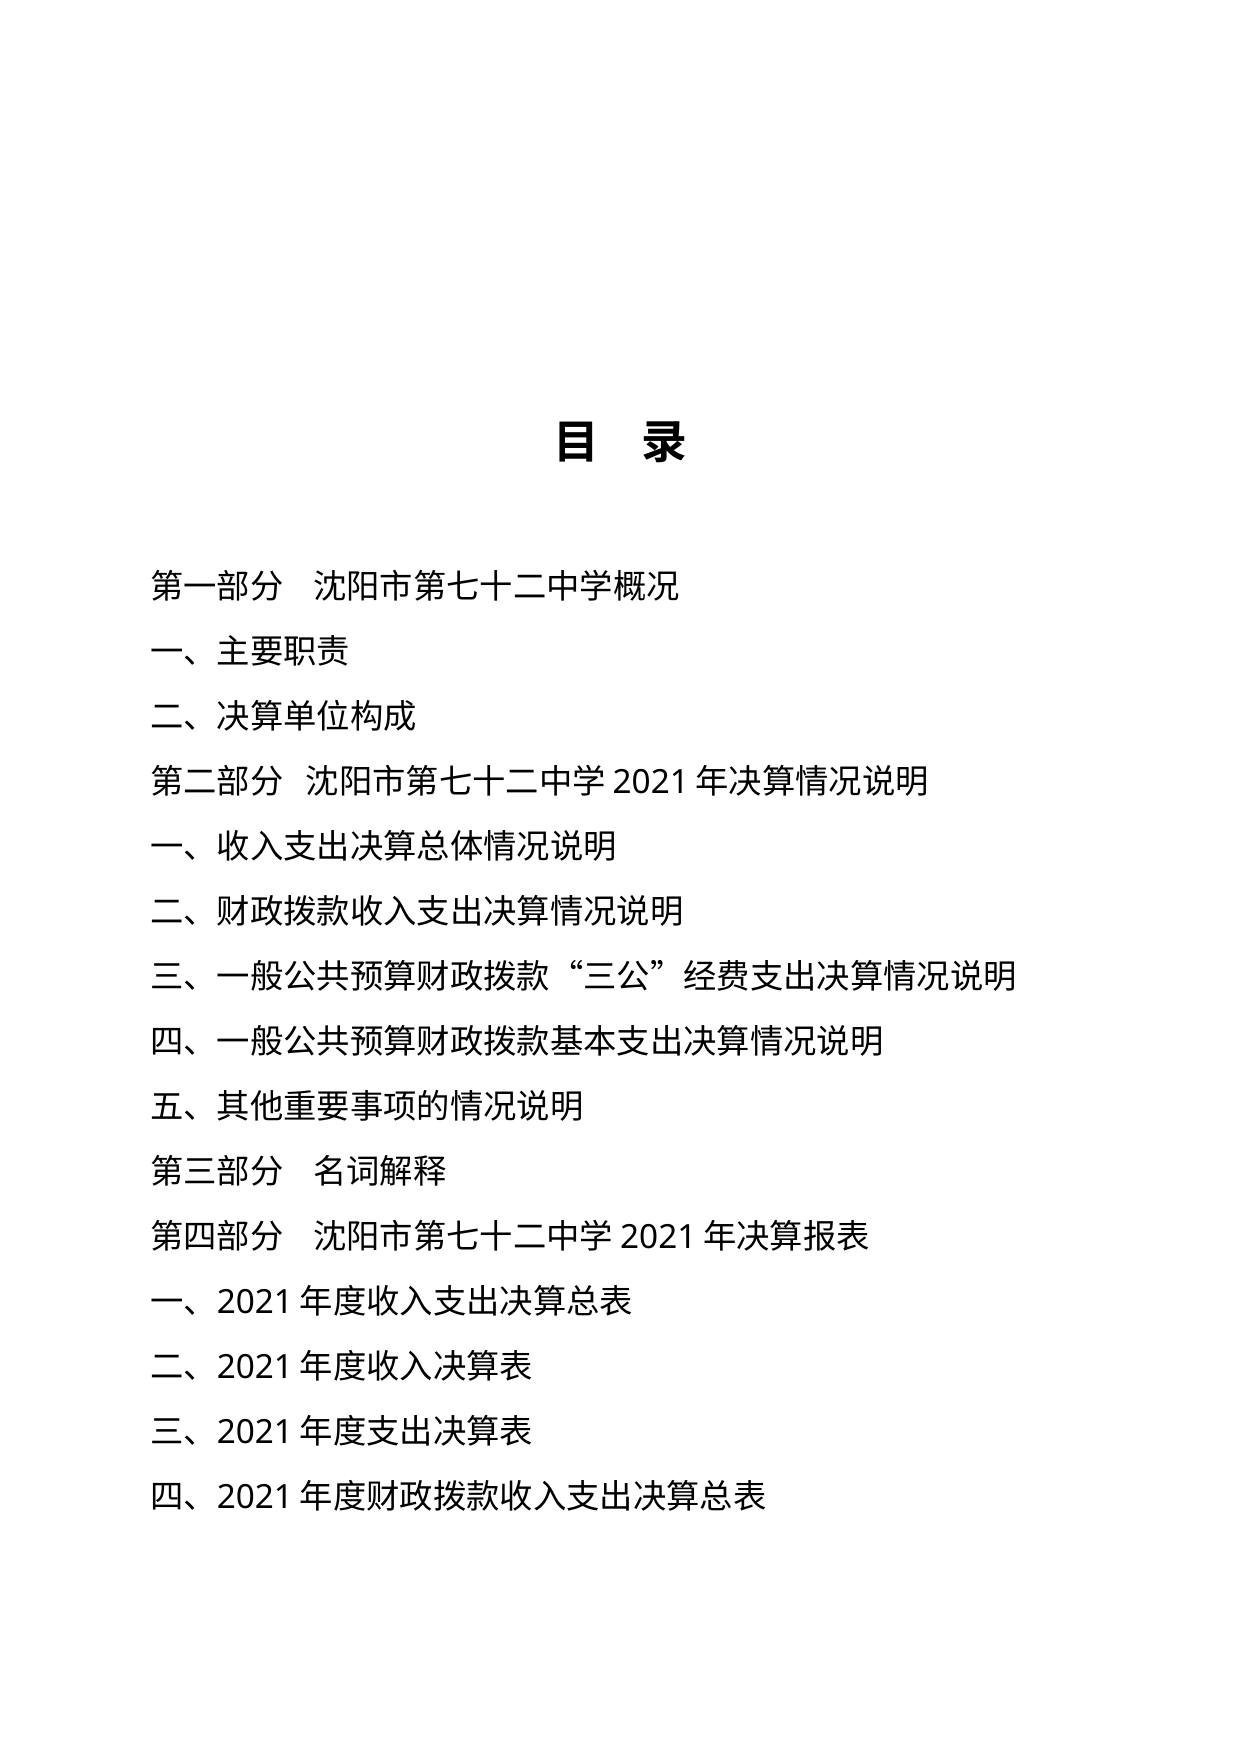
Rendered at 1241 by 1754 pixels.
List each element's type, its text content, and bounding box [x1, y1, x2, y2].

text 第二部分 沈阳市第七十二中学2021年决算情况说明 [150, 747, 1090, 812]
text 一、收入支出决算总体情况说明 [150, 812, 1090, 877]
text 二、2021年度收入决算表 [150, 1332, 1090, 1397]
text 第一部分 沈阳市第七十二中学概况 [150, 552, 1090, 617]
text 五、其他重要事项的情况说明 [150, 1072, 1090, 1137]
text 二、决算单位构成 [150, 682, 1090, 747]
text 三、一般公共预算财政拨款“三公”经费支出决算情况说明 [150, 942, 1090, 1007]
text 目 录 [150, 389, 1090, 487]
text 四、一般公共预算财政拨款基本支出决算情况说明 [150, 1007, 1090, 1072]
text 一、主要职责 [150, 617, 1090, 682]
text 一、2021年度收入支出决算总表 [150, 1267, 1090, 1332]
text 第三部分 名词解释 [150, 1137, 1090, 1202]
text 二、财政拨款收入支出决算情况说明 [150, 877, 1090, 942]
text 三、2021年度支出决算表 [150, 1397, 1090, 1462]
text 四、2021年度财政拨款收入支出决算总表 [150, 1462, 1090, 1527]
text 第四部分 沈阳市第七十二中学2021年决算报表 [150, 1202, 1090, 1267]
